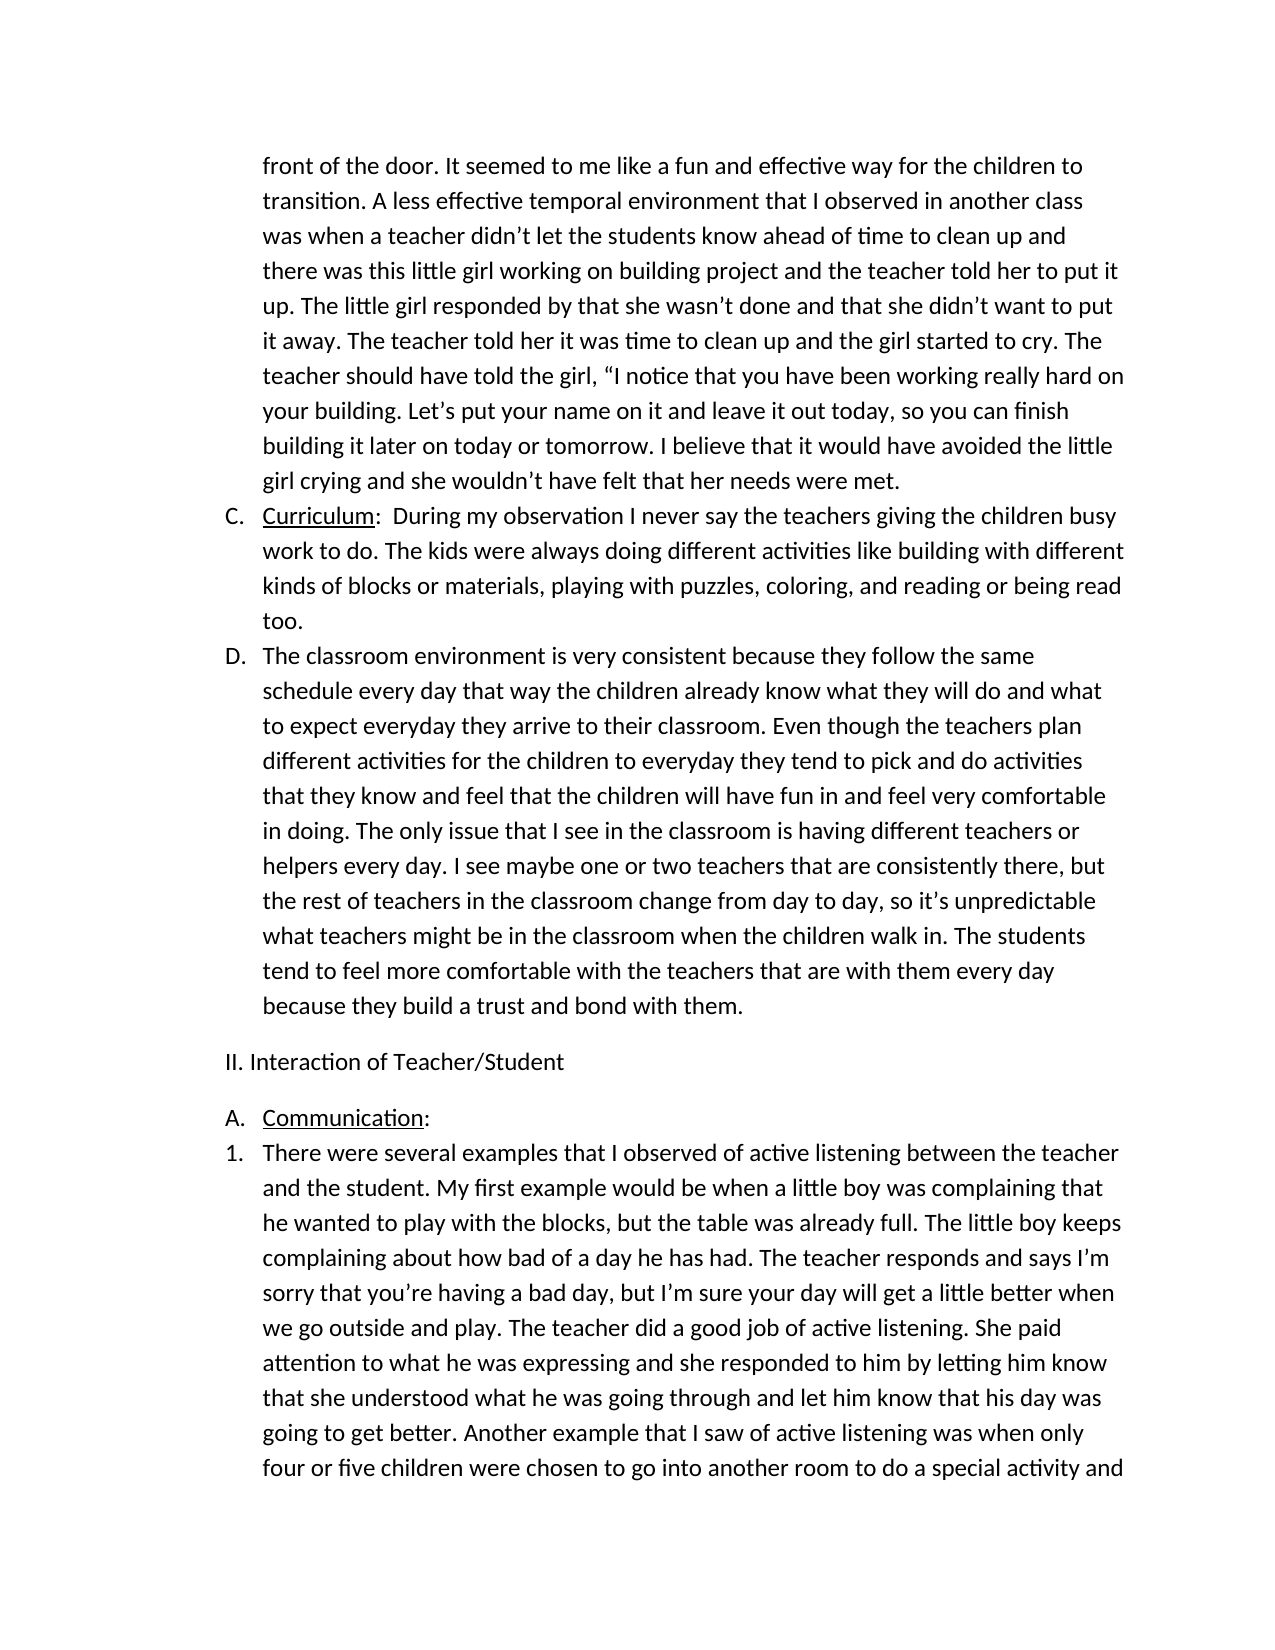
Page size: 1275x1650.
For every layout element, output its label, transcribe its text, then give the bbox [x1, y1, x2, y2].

list Curriculum: During my observation I never say the teachers giving the children busy work to do. The kids were always doing different activities like building with different kinds of blocks or materials, playing with puzzles, coloring, and reading or being read too. [225, 500, 1125, 636]
text II. Interaction of Teacher/Student [225, 1046, 1125, 1076]
list The classroom environment is very consistent because they follow the same schedule every day that way the children already know what they will do and what to expect everyday they arrive to their classroom. Even though the teachers plan different activities for the children to everyday they tend to pick and do activities that they know and feel that the children will have fun in and feel very comfortable in doing. The only issue that I see in the classroom is having different teachers or helpers every day. I see maybe one or two teachers that are consistently there, but the rest of teachers in the classroom change from day to day, so it’s unpredictable what teachers might be in the classroom when the children walk in. The students tend to feel more comfortable with the teachers that are with them every day because they build a trust and bond with them. [225, 640, 1125, 1021]
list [225, 1137, 1125, 1482]
list Communication: [225, 1102, 1125, 1132]
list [225, 150, 1125, 496]
